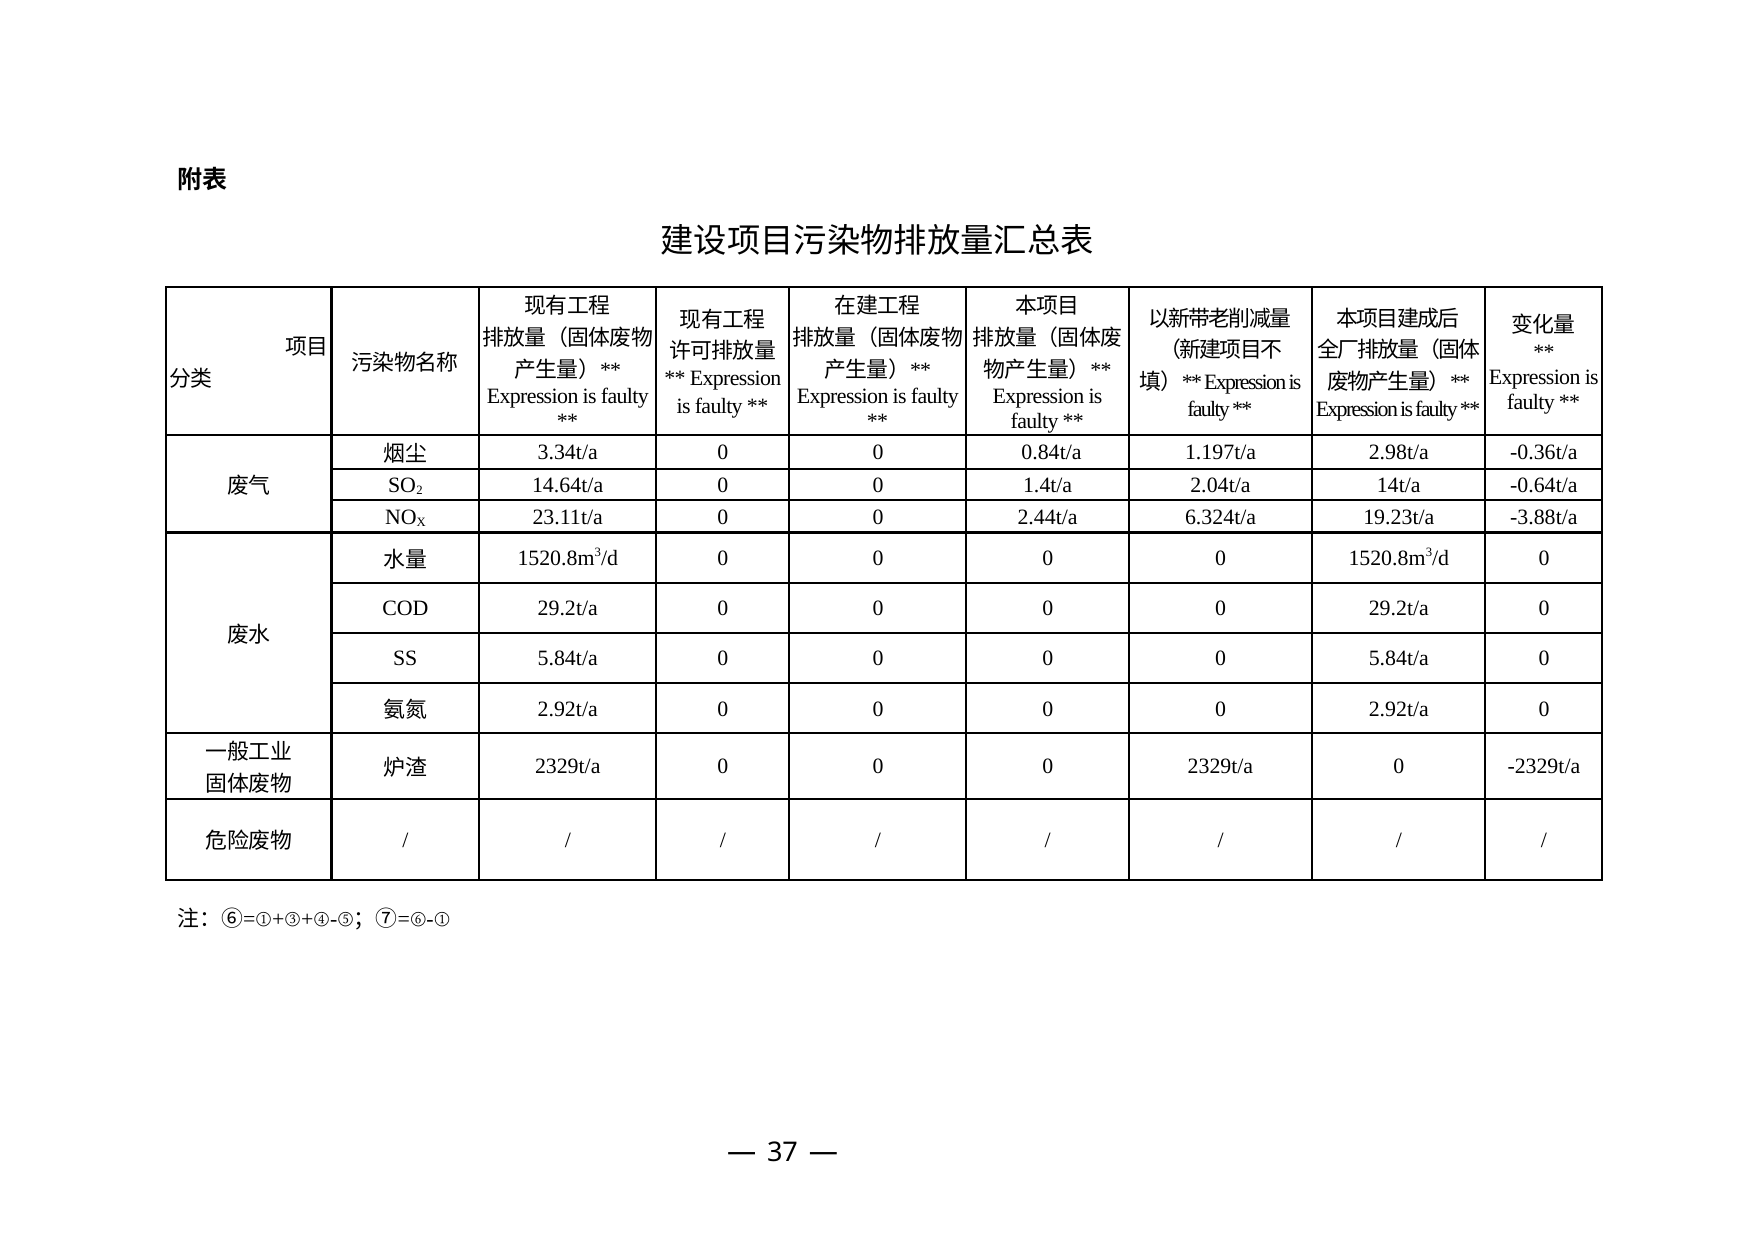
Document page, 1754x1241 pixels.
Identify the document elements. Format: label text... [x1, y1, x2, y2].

table_cell -2329t/a [1486, 734, 1601, 798]
table_cell 14.64t/a [480, 470, 655, 499]
table_header 项目 分类 [167, 288, 330, 434]
table_cell 0.84t/a [967, 436, 1128, 467]
table_cell 5.84t/a [1313, 634, 1484, 682]
table_cell SS [333, 634, 478, 682]
table_cell 0 [790, 501, 965, 531]
text 注：⑥=①+③+④-⑤；⑦=⑥-① [177, 901, 1577, 932]
table_cell 水量 [333, 534, 478, 582]
table_cell 0 [967, 734, 1128, 798]
table_cell 2.04t/a [1130, 470, 1311, 499]
table_cell 2329t/a [480, 734, 655, 798]
table_cell 6.324t/a [1130, 501, 1311, 531]
table_cell 一般工业 固体废物 [167, 734, 330, 798]
table_cell 0 [790, 470, 965, 499]
table_cell 0 [790, 436, 965, 467]
table_cell SO2 [333, 470, 478, 499]
table_cell 2.44t/a [967, 501, 1128, 531]
table_cell 14t/a [1313, 470, 1484, 499]
table_cell 1.4t/a [967, 470, 1128, 499]
table_cell 0 [1486, 534, 1601, 582]
table_cell COD [333, 584, 478, 632]
table_cell / [1130, 800, 1311, 879]
table_header 污染物名称 [333, 288, 478, 434]
table_cell 0 [1130, 634, 1311, 682]
table_cell 0 [657, 470, 788, 499]
table_cell 23.11t/a [480, 501, 655, 531]
table_cell 1520.8m3/d [480, 534, 655, 582]
table_header 现有工程 许可排放量 ② [657, 288, 788, 434]
table_cell 2329t/a [1130, 734, 1311, 798]
table_cell NOX [333, 501, 478, 531]
table_cell 2.92t/a [480, 684, 655, 732]
table_header 现有工程 排放量（固体废物产生量）① [480, 288, 655, 434]
table_cell 29.2t/a [480, 584, 655, 632]
table_cell 0 [790, 584, 965, 632]
table_cell 0 [790, 684, 965, 732]
table_cell 0 [1130, 684, 1311, 732]
table_cell 0 [657, 501, 788, 531]
table_cell / [333, 800, 478, 879]
table_cell 2.92t/a [1313, 684, 1484, 732]
table_cell 0 [657, 584, 788, 632]
table_cell 废水 [167, 534, 330, 732]
table_cell 0 [790, 634, 965, 682]
table_cell 0 [790, 534, 965, 582]
table_cell 0 [657, 734, 788, 798]
table_cell 1.197t/a [1130, 436, 1311, 467]
table_cell 0 [1486, 634, 1601, 682]
table_cell 0 [1486, 684, 1601, 732]
table_header 变化量 ⑦ [1486, 288, 1601, 434]
table_cell 0 [1486, 584, 1601, 632]
table_cell 危险废物 [167, 800, 330, 879]
table_cell 0 [790, 734, 965, 798]
table_cell 19.23t/a [1313, 501, 1484, 531]
table_cell 0 [967, 634, 1128, 682]
table_cell 29.2t/a [1313, 584, 1484, 632]
table_cell 0 [657, 436, 788, 467]
table_cell 0 [967, 534, 1128, 582]
table_cell 0 [657, 684, 788, 732]
table_cell 2.98t/a [1313, 436, 1484, 467]
table_cell 3.34t/a [480, 436, 655, 467]
table_cell 0 [1313, 734, 1484, 798]
table_cell 0 [1130, 534, 1311, 582]
table_cell 1520.8m3/d [1313, 534, 1484, 582]
table_cell 0 [1130, 584, 1311, 632]
table_cell 烟尘 [333, 436, 478, 467]
table_cell / [1313, 800, 1484, 879]
table_cell / [657, 800, 788, 879]
table_header 本项目 排放量（固体废物产生量）④ [967, 288, 1128, 434]
table_cell 0 [657, 534, 788, 582]
table_cell 废气 [167, 436, 330, 531]
table_header 以新带老削减量 （新建项目不填）⑤ [1130, 288, 1311, 434]
table_cell -0.64t/a [1486, 470, 1601, 499]
table_cell 氨氮 [333, 684, 478, 732]
table_cell 0 [657, 634, 788, 682]
table_cell -3.88t/a [1486, 501, 1601, 531]
table_header 在建工程 排放量（固体废物产生量）③ [790, 288, 965, 434]
table_cell 炉渣 [333, 734, 478, 798]
table_cell 0 [967, 584, 1128, 632]
table_header 本项目建成后 全厂排放量（固体废物产生量）⑥ [1313, 288, 1484, 434]
table_cell / [967, 800, 1128, 879]
table_cell 5.84t/a [480, 634, 655, 682]
table_cell -0.36t/a [1486, 436, 1601, 467]
table_cell / [790, 800, 965, 879]
text 建设项目污染物排放量汇总表 [177, 214, 1577, 262]
text 附表 [177, 159, 1577, 196]
table_cell / [480, 800, 655, 879]
table_cell 0 [967, 684, 1128, 732]
table_cell / [1486, 800, 1601, 879]
